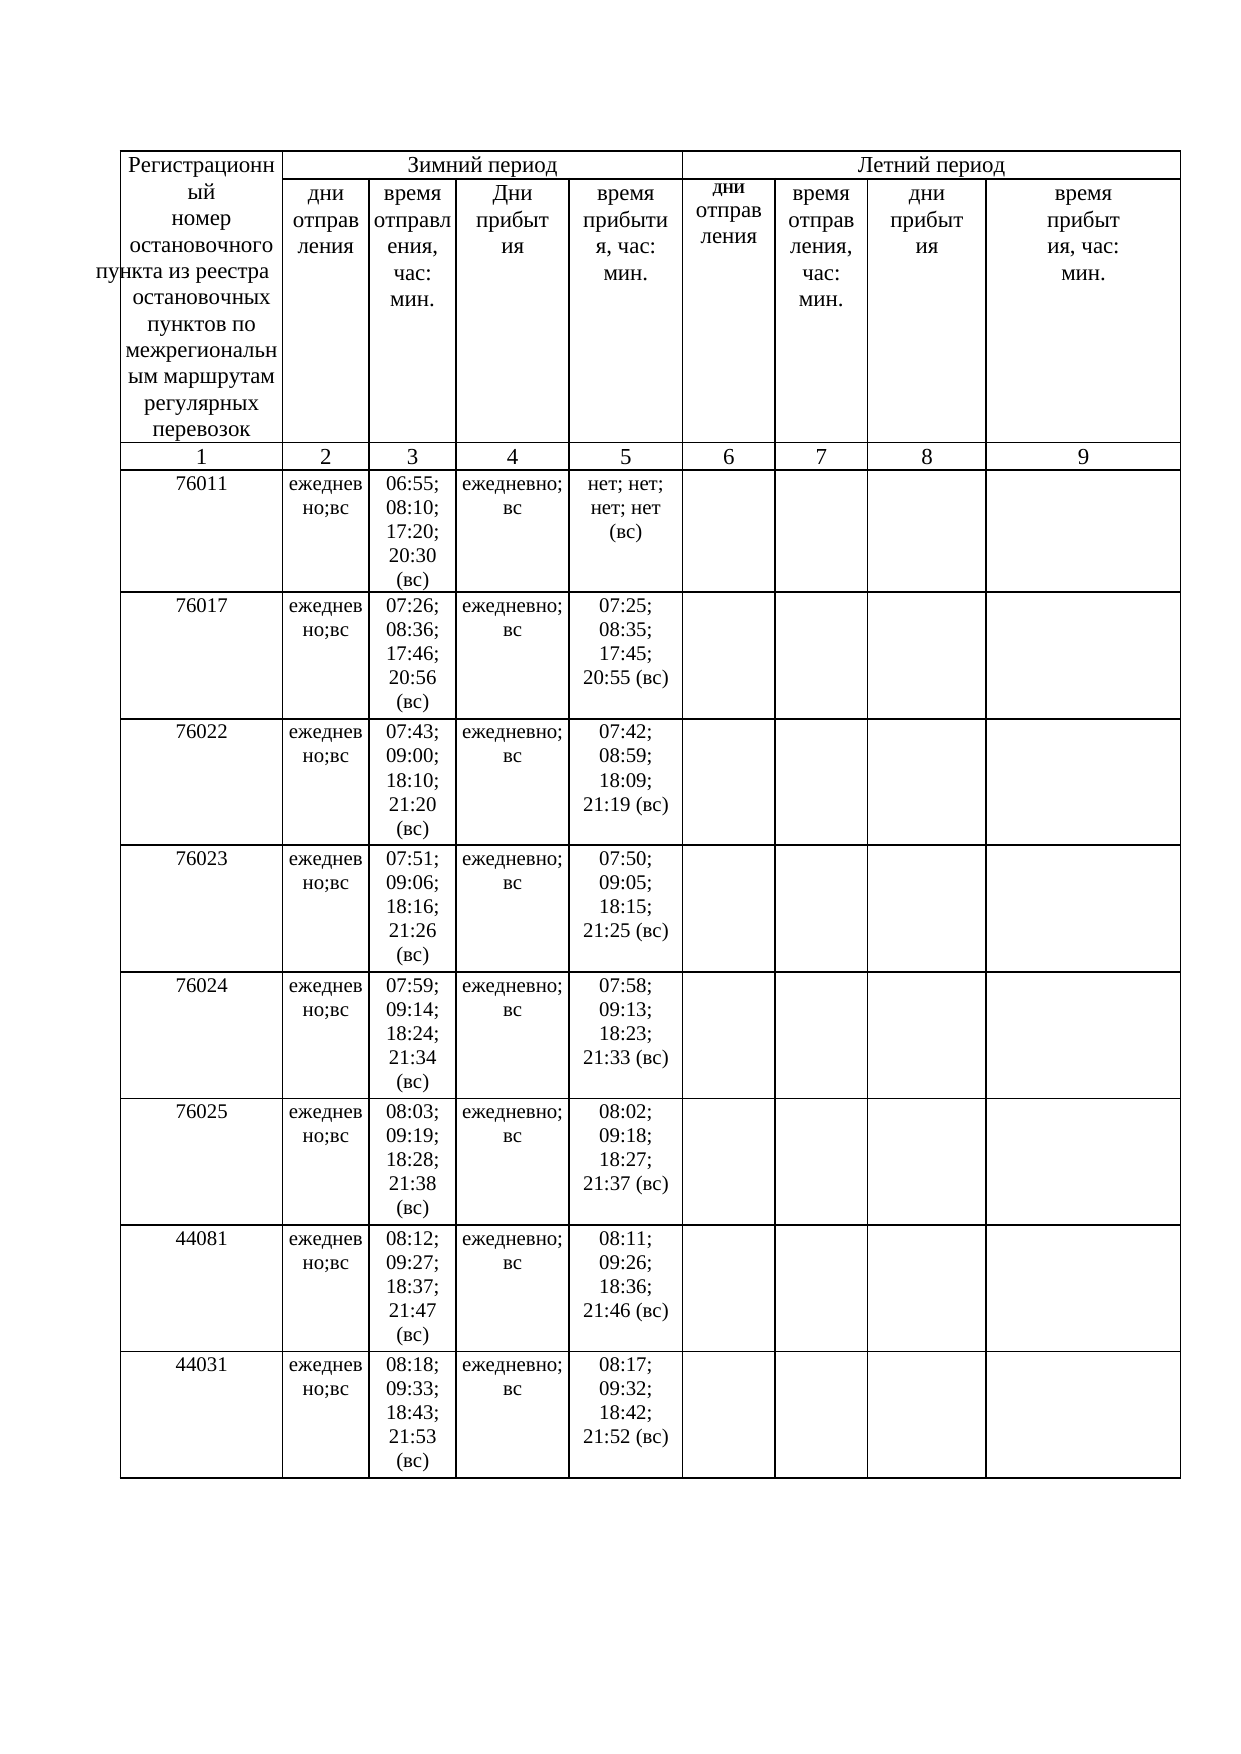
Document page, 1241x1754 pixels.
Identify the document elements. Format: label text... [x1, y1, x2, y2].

table_cell [868, 1099, 985, 1224]
table_cell [987, 471, 1180, 591]
table_cell [868, 973, 985, 1097]
table_cell ежедневно;вс [283, 593, 368, 718]
table_cell [868, 1352, 985, 1477]
table_cell [683, 973, 774, 1097]
table_cell 08:18; 09:33; 18:43; 21:53 (вс) [370, 1352, 455, 1477]
table_cell [683, 846, 774, 971]
table_cell 08:03; 09:19; 18:28; 21:38 (вс) [370, 1099, 455, 1224]
table_cell ДНИ отправ ления [683, 180, 774, 441]
table_cell 08:12; 09:27; 18:37; 21:47 (вс) [370, 1226, 455, 1351]
table_cell ежедневно;вс [457, 720, 568, 844]
table_cell ежедневно;вс [283, 1352, 368, 1477]
table_cell 07:43; 09:00; 18:10; 21:20 (вс) [370, 720, 455, 844]
table_cell [987, 593, 1180, 718]
table_cell Дни прибыт ия [457, 180, 568, 441]
table_cell [776, 471, 867, 591]
table_cell ежедневно;вс [457, 1352, 568, 1477]
table_header Летний период [683, 152, 1180, 178]
table_cell ежедневно;вс [457, 846, 568, 971]
table_cell ежедневно;вс [283, 1099, 368, 1224]
table_cell 07:25; 08:35; 17:45; 20:55 (вс) [570, 593, 682, 718]
table_cell 76023 [121, 846, 282, 971]
table_cell [683, 471, 774, 591]
table_cell [683, 720, 774, 844]
table_cell дни отправ ления [283, 180, 368, 441]
table_cell ежедневно;вс [457, 973, 568, 1097]
table_cell [683, 1352, 774, 1477]
table_cell [776, 1099, 867, 1224]
table_cell время отправл ения, час: мин. [370, 180, 455, 441]
table_cell 07:59; 09:14; 18:24; 21:34 (вс) [370, 973, 455, 1097]
table_cell 76022 [121, 720, 282, 844]
table_cell [776, 593, 867, 718]
table_cell [776, 973, 867, 1097]
table_cell ежедневно;вс [283, 720, 368, 844]
table_cell 08:11; 09:26; 18:36; 21:46 (вс) [570, 1226, 682, 1351]
table_cell [776, 1226, 867, 1351]
table_cell дни прибыт ия [868, 180, 985, 441]
table_cell нет; нет; нет; нет (вс) [570, 471, 682, 591]
table_header Регистрационный номер остановочного пункта из реестра остановочных пунктов по межрегиональным маршрутам регулярных перевозок [121, 152, 282, 441]
table_cell [868, 471, 985, 591]
table_cell 06:55; 08:10; 17:20; 20:30 (вс) [370, 471, 455, 591]
table_cell ежедневно;вс [457, 471, 568, 591]
table_cell [776, 846, 867, 971]
table_cell [987, 1352, 1180, 1477]
table_cell 5 [570, 443, 682, 469]
table_cell 8 [868, 443, 985, 469]
table_cell [776, 720, 867, 844]
table_cell ежедневно;вс [283, 471, 368, 591]
table_cell 3 [370, 443, 455, 469]
table_cell [987, 1099, 1180, 1224]
table_cell 07:51; 09:06; 18:16; 21:26 (вс) [370, 846, 455, 971]
table_cell 76011 [121, 471, 282, 591]
table_cell 6 [683, 443, 774, 469]
table_cell [987, 846, 1180, 971]
table_header Зимний период [283, 152, 682, 178]
table_cell [683, 1099, 774, 1224]
table_cell ежедневно;вс [283, 973, 368, 1097]
table_cell 7 [776, 443, 867, 469]
table_cell [776, 1352, 867, 1477]
table_cell [868, 1226, 985, 1351]
table_cell ежедневно;вс [283, 846, 368, 971]
table_cell время отправ ления, час: мин. [776, 180, 867, 441]
table_cell [868, 593, 985, 718]
table_cell время прибыти я, час: мин. [570, 180, 682, 441]
table_cell ежедневно;вс [457, 1099, 568, 1224]
table_cell ежедневно;вс [457, 593, 568, 718]
table_cell [868, 846, 985, 971]
table_cell ежедневно;вс [283, 1226, 368, 1351]
table_cell 07:50; 09:05; 18:15; 21:25 (вс) [570, 846, 682, 971]
table_cell 76024 [121, 973, 282, 1097]
table_cell [868, 720, 985, 844]
table_cell [683, 593, 774, 718]
table_cell 1 [121, 443, 282, 469]
table_cell 76017 [121, 593, 282, 718]
table_cell 44081 [121, 1226, 282, 1351]
table_cell 4 [457, 443, 568, 469]
table_cell 76025 [121, 1099, 282, 1224]
table_cell 07:58; 09:13; 18:23; 21:33 (вс) [570, 973, 682, 1097]
table_cell 08:02; 09:18; 18:27; 21:37 (вс) [570, 1099, 682, 1224]
table_cell [987, 1226, 1180, 1351]
table_cell 9 [987, 443, 1180, 469]
table_cell [683, 1226, 774, 1351]
table_cell 08:17; 09:32; 18:42; 21:52 (вс) [570, 1352, 682, 1477]
table_cell 44031 [121, 1352, 282, 1477]
table_cell 2 [283, 443, 368, 469]
table_cell ежедневно;вс [457, 1226, 568, 1351]
table_cell 07:42; 08:59; 18:09; 21:19 (вс) [570, 720, 682, 844]
table_cell 07:26; 08:36; 17:46; 20:56 (вс) [370, 593, 455, 718]
table_cell [987, 973, 1180, 1097]
table_cell [987, 720, 1180, 844]
table_cell время прибыт ия, час: мин. [987, 180, 1180, 441]
